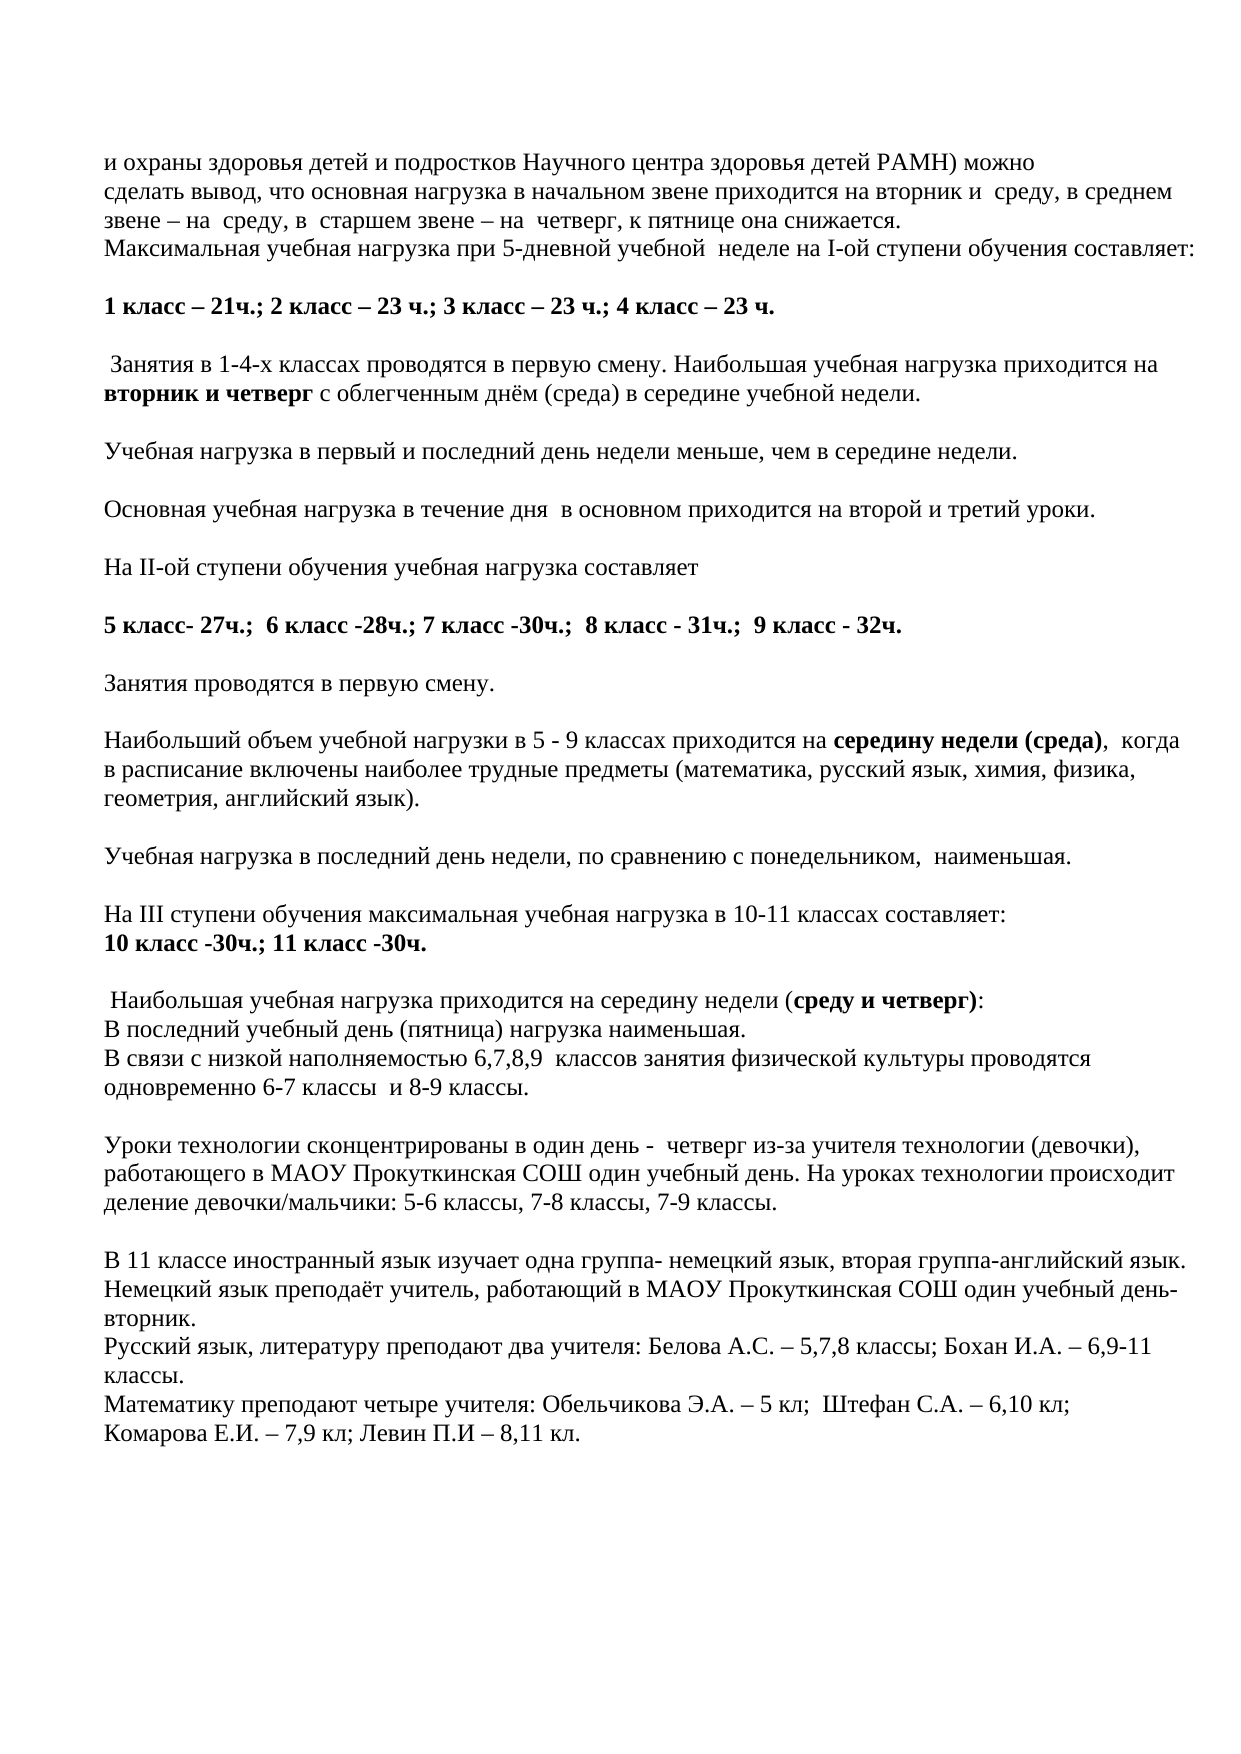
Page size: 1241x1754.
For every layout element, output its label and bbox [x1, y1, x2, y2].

table_header [104, 118, 1196, 1562]
